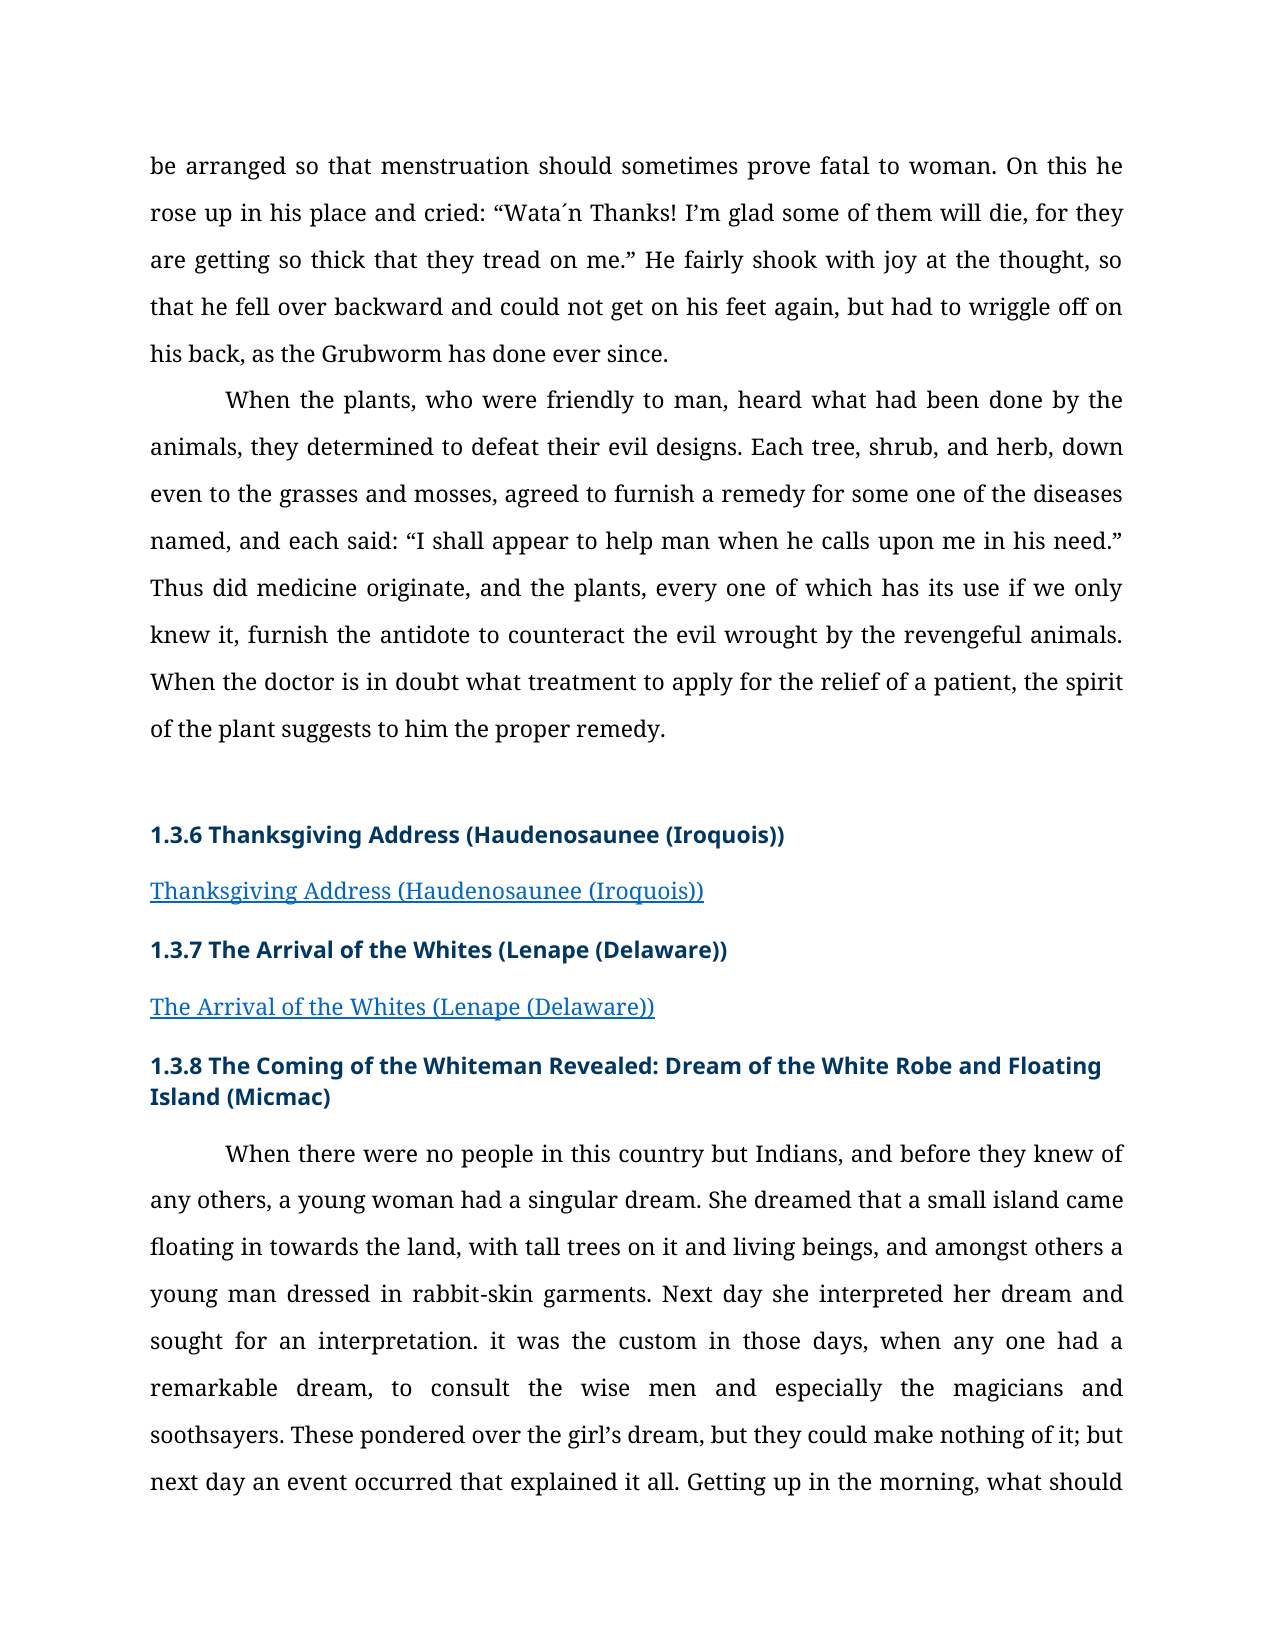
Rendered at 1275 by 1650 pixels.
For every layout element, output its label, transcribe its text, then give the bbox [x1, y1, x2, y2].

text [150, 1137, 1125, 1497]
subtitle 1.3.6 Thanksgiving Address (Haudenosaunee (Iroquois)) [150, 819, 1125, 850]
text Thanksgiving Address (Haudenosaunee (Iroquois)) [150, 875, 1125, 906]
subtitle 1.3.8 The Coming of the Whiteman Revealed: Dream of the White Robe and Floating Island (Micmac) [150, 1050, 1125, 1112]
text When the plants, who were friendly to man, heard what had been done by the animals, they determined to defeat their evil designs. Each tree, shrub, and herb, down even to the grasses and mosses, agreed to furnish a remedy for some one of the diseases named, and each said: “I shall appear to help man when he calls upon me in his need.” Thus did medicine originate, and the plants, every one of which has its use if we only knew it, furnish the antidote to counteract the evil wrought by the revengeful animals. When the doctor is in doubt what treatment to apply for the relief of a patient, the spirit of the plant suggests to him the proper remedy. [150, 384, 1125, 744]
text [150, 150, 1125, 369]
text The Arrival of the Whites (Lenape (Delaware)) [150, 991, 1125, 1022]
subtitle 1.3.7 The Arrival of the Whites (Lenape (Delaware)) [150, 934, 1125, 966]
